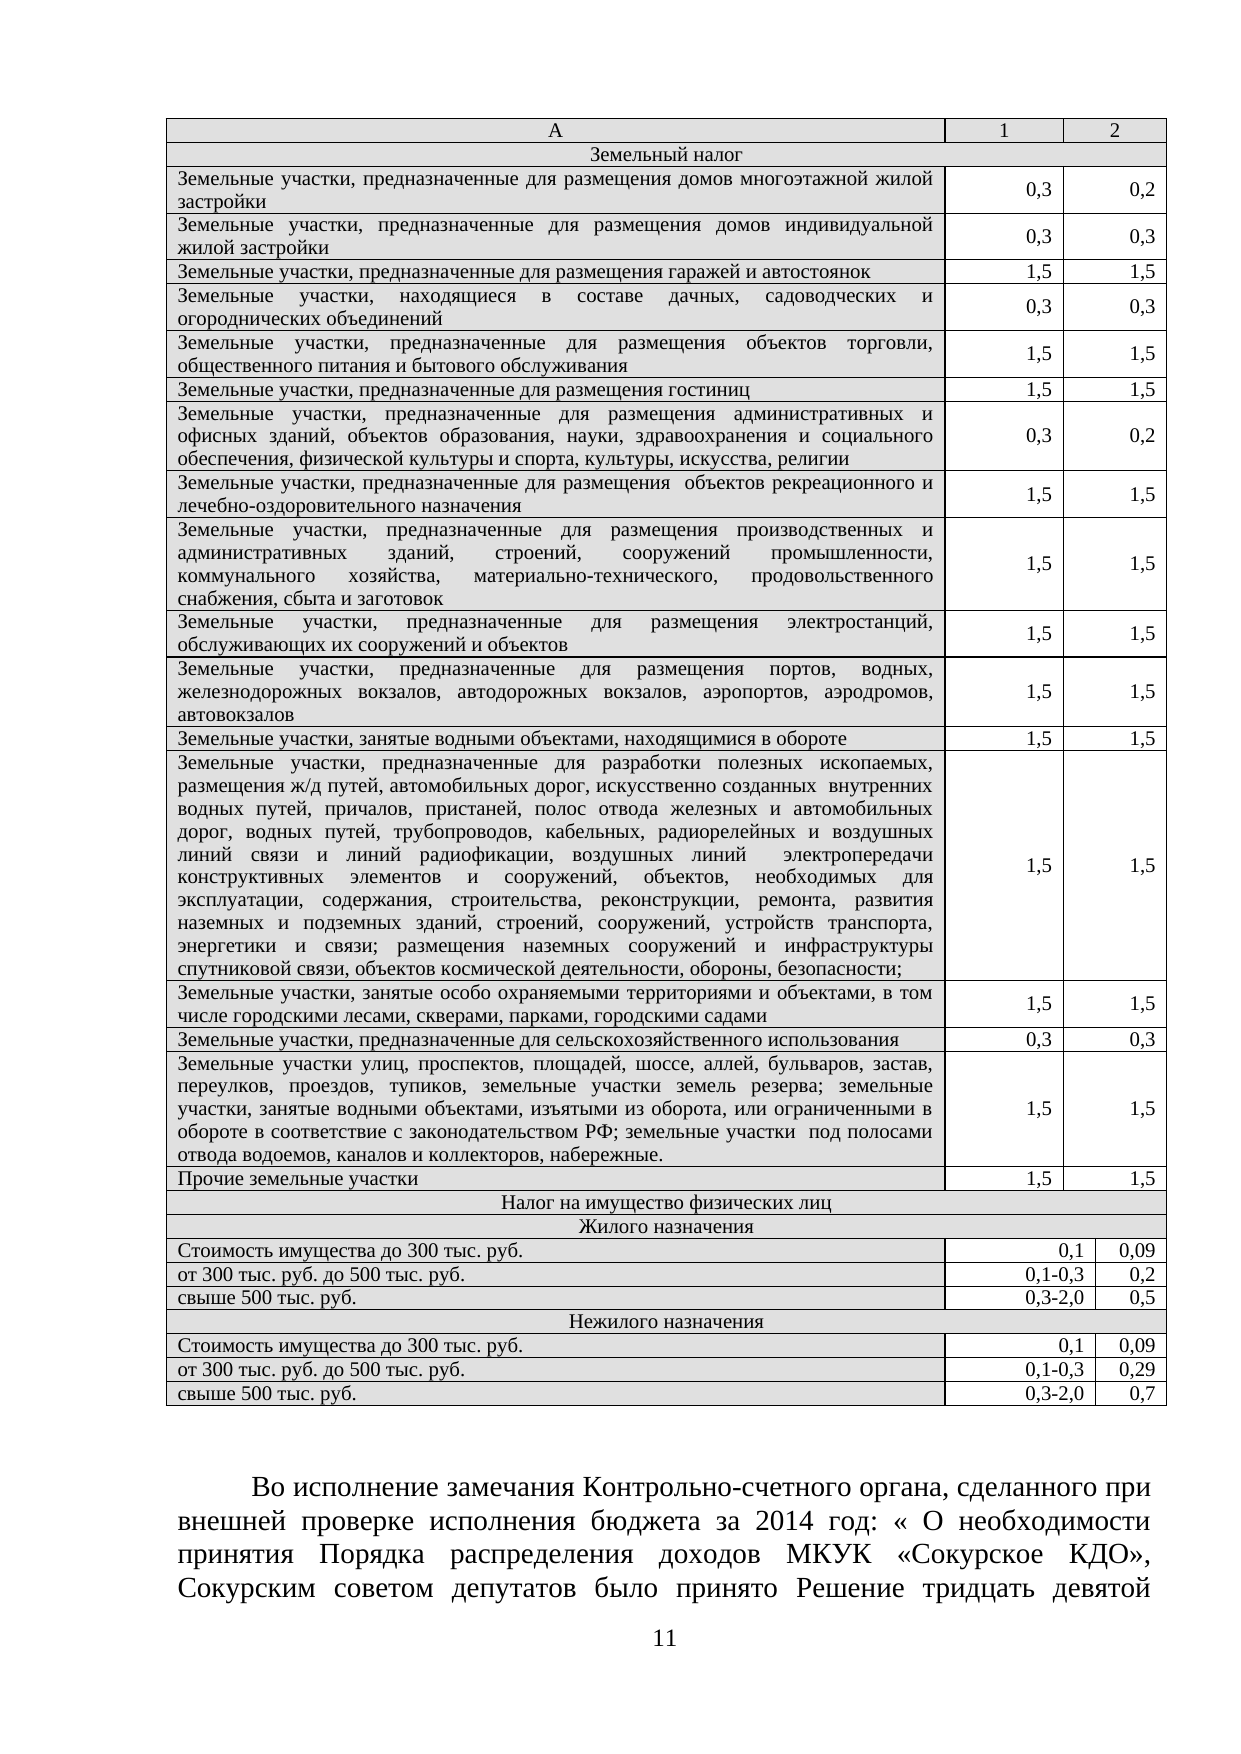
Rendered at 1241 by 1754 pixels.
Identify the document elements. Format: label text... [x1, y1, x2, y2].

table_cell 0,1 [946, 1239, 1095, 1262]
table_cell Земельные участки, предназначенные для разработки полезных ископаемых, размещения ж/д путей, автомобильных дорог, искусственно созданных внутренних водных путей, причалов, пристаней, полос отвода железных и автомобильных дорог, водных путей, трубопроводов, кабельных, радиорелейных и воздушных линий связи и линий радиофикации, воздушных линий электропередачи конструктивных элементов и сооружений, объектов, необходимых для эксплуатации, содержания, строительства, реконструкции, ремонта, развития наземных и подземных зданий, строений, сооружений, устройств транспорта, энергетики и связи; размещения наземных сооружений и инфраструктуры спутниковой связи, объектов космической деятельности, обороны, безопасности; [167, 751, 944, 980]
table_cell Земельные участки, предназначенные для размещения административных и офисных зданий, объектов образования, науки, здравоохранения и социального обеспечения, физической культуры и спорта, культуры, искусства, религии [167, 402, 944, 470]
table_cell 1,5 [946, 981, 1063, 1027]
table_cell Земельные участки улиц, проспектов, площадей, шоссе, аллей, бульваров, застав, переулков, проездов, тупиков, земельные участки земель резерва; земельные участки, занятые водными объектами, изъятыми из оборота, или ограниченными в обороте в соответствие с законодательством РФ; земельные участки под полосами отвода водоемов, каналов и коллекторов, набережные. [167, 1052, 944, 1166]
table_cell 0,1-0,3 [946, 1358, 1095, 1381]
table_cell Налог на имущество физических лиц [167, 1191, 1166, 1214]
table_cell 0,3 [946, 167, 1063, 213]
table_cell 1,5 [1064, 981, 1166, 1027]
table_cell Нежилого назначения [167, 1310, 1166, 1333]
table_cell 0,3-2,0 [946, 1287, 1095, 1309]
table_cell 0,29 [1096, 1358, 1166, 1381]
table_cell Земельные участки, предназначенные для размещения объектов торговли, общественного питания и бытового обслуживания [167, 331, 944, 377]
table_cell Земельный налог [167, 143, 1166, 166]
table_cell 0,2 [1064, 167, 1166, 213]
table_cell 1,5 [946, 658, 1063, 726]
table_cell свыше 500 тыс. руб. [167, 1287, 944, 1309]
table_cell Прочие земельные участки [167, 1167, 944, 1190]
table_cell Земельные участки, предназначенные для размещения объектов рекреационного и лечебно-оздоровительного назначения [167, 471, 944, 517]
table_cell Земельные участки, находящиеся в составе дачных, садоводческих и огороднических объединений [167, 284, 944, 330]
table_cell Земельные участки, предназначенные для размещения производственных и административных зданий, строений, сооружений промышленности, коммунального хозяйства, материально-технического, продовольственного снабжения, сбыта и заготовок [167, 518, 944, 610]
table_cell Земельные участки, предназначенные для размещения гостиниц [167, 378, 944, 401]
table_cell Земельные участки, предназначенные для сельскохозяйственного использования [167, 1028, 944, 1051]
table_cell 0,3 [946, 214, 1063, 259]
table_cell Земельные участки, занятые водными объектами, находящимися в обороте [167, 727, 944, 750]
table_cell Земельные участки, предназначенные для размещения гаражей и автостоянок [167, 260, 944, 283]
table_cell 1,5 [1064, 611, 1166, 656]
table_cell 1,5 [1064, 260, 1166, 283]
table_cell Земельные участки, предназначенные для размещения электростанций, обслуживающих их сооружений и объектов [167, 611, 944, 656]
table_cell 0,3-2,0 [946, 1382, 1095, 1405]
table_cell Жилого назначения [167, 1215, 1166, 1238]
table_cell 1,5 [1064, 471, 1166, 517]
table_cell 1,5 [946, 727, 1063, 750]
table_cell 1,5 [946, 611, 1063, 656]
table_cell свыше 500 тыс. руб. [167, 1382, 944, 1405]
table_cell 0,7 [1096, 1382, 1166, 1405]
table_cell Земельные участки, предназначенные для размещения домов индивидуальной жилой застройки [167, 214, 944, 259]
table_cell 0,1 [946, 1334, 1095, 1357]
table_cell 0,3 [1064, 284, 1166, 330]
table_cell 0,09 [1096, 1239, 1166, 1262]
table_cell 0,3 [946, 1028, 1063, 1051]
table_cell 0,3 [946, 402, 1063, 470]
table_cell 0,1-0,3 [946, 1263, 1095, 1286]
table_cell 0,2 [1096, 1263, 1166, 1286]
table_cell 1,5 [1064, 518, 1166, 610]
table_cell 1,5 [946, 751, 1063, 980]
table_cell 1,5 [946, 378, 1063, 401]
table_cell 1,5 [946, 260, 1063, 283]
table_cell 1,5 [1064, 751, 1166, 980]
table_cell 1,5 [1064, 331, 1166, 377]
table_cell 0,09 [1096, 1334, 1166, 1357]
table_cell 0,5 [1096, 1287, 1166, 1309]
table_cell 1,5 [1064, 1167, 1166, 1190]
table_cell 1,5 [946, 1167, 1063, 1190]
table_cell 1,5 [1064, 727, 1166, 750]
table_cell 0,3 [1064, 1028, 1166, 1051]
table_cell 1,5 [946, 1052, 1063, 1166]
table_cell А [167, 119, 944, 142]
table_cell Земельные участки, занятые особо охраняемыми территориями и объектами, в том числе городскими лесами, скверами, парками, городскими садами [167, 981, 944, 1027]
table_cell 1 [946, 119, 1063, 142]
table_cell от 300 тыс. руб. до 500 тыс. руб. [167, 1358, 944, 1381]
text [177, 1469, 1152, 1603]
table_cell 1,5 [1064, 658, 1166, 726]
table_cell 2 [1064, 119, 1166, 142]
table_cell 1,5 [946, 331, 1063, 377]
table_cell 0,3 [1064, 214, 1166, 259]
table_cell Стоимость имущества до 300 тыс. руб. [167, 1239, 944, 1262]
table_cell 0,3 [946, 284, 1063, 330]
table_cell Земельные участки, предназначенные для размещения домов многоэтажной жилой застройки [167, 167, 944, 213]
table_cell 1,5 [1064, 1052, 1166, 1166]
table_cell 1,5 [946, 518, 1063, 610]
table_cell 1,5 [946, 471, 1063, 517]
table_cell 0,2 [1064, 402, 1166, 470]
table_cell Земельные участки, предназначенные для размещения портов, водных, железнодорожных вокзалов, автодорожных вокзалов, аэропортов, аэродромов, автовокзалов [167, 658, 944, 726]
table_cell от 300 тыс. руб. до 500 тыс. руб. [167, 1263, 944, 1286]
table_cell Стоимость имущества до 300 тыс. руб. [167, 1334, 944, 1357]
table_cell 1,5 [1064, 378, 1166, 401]
